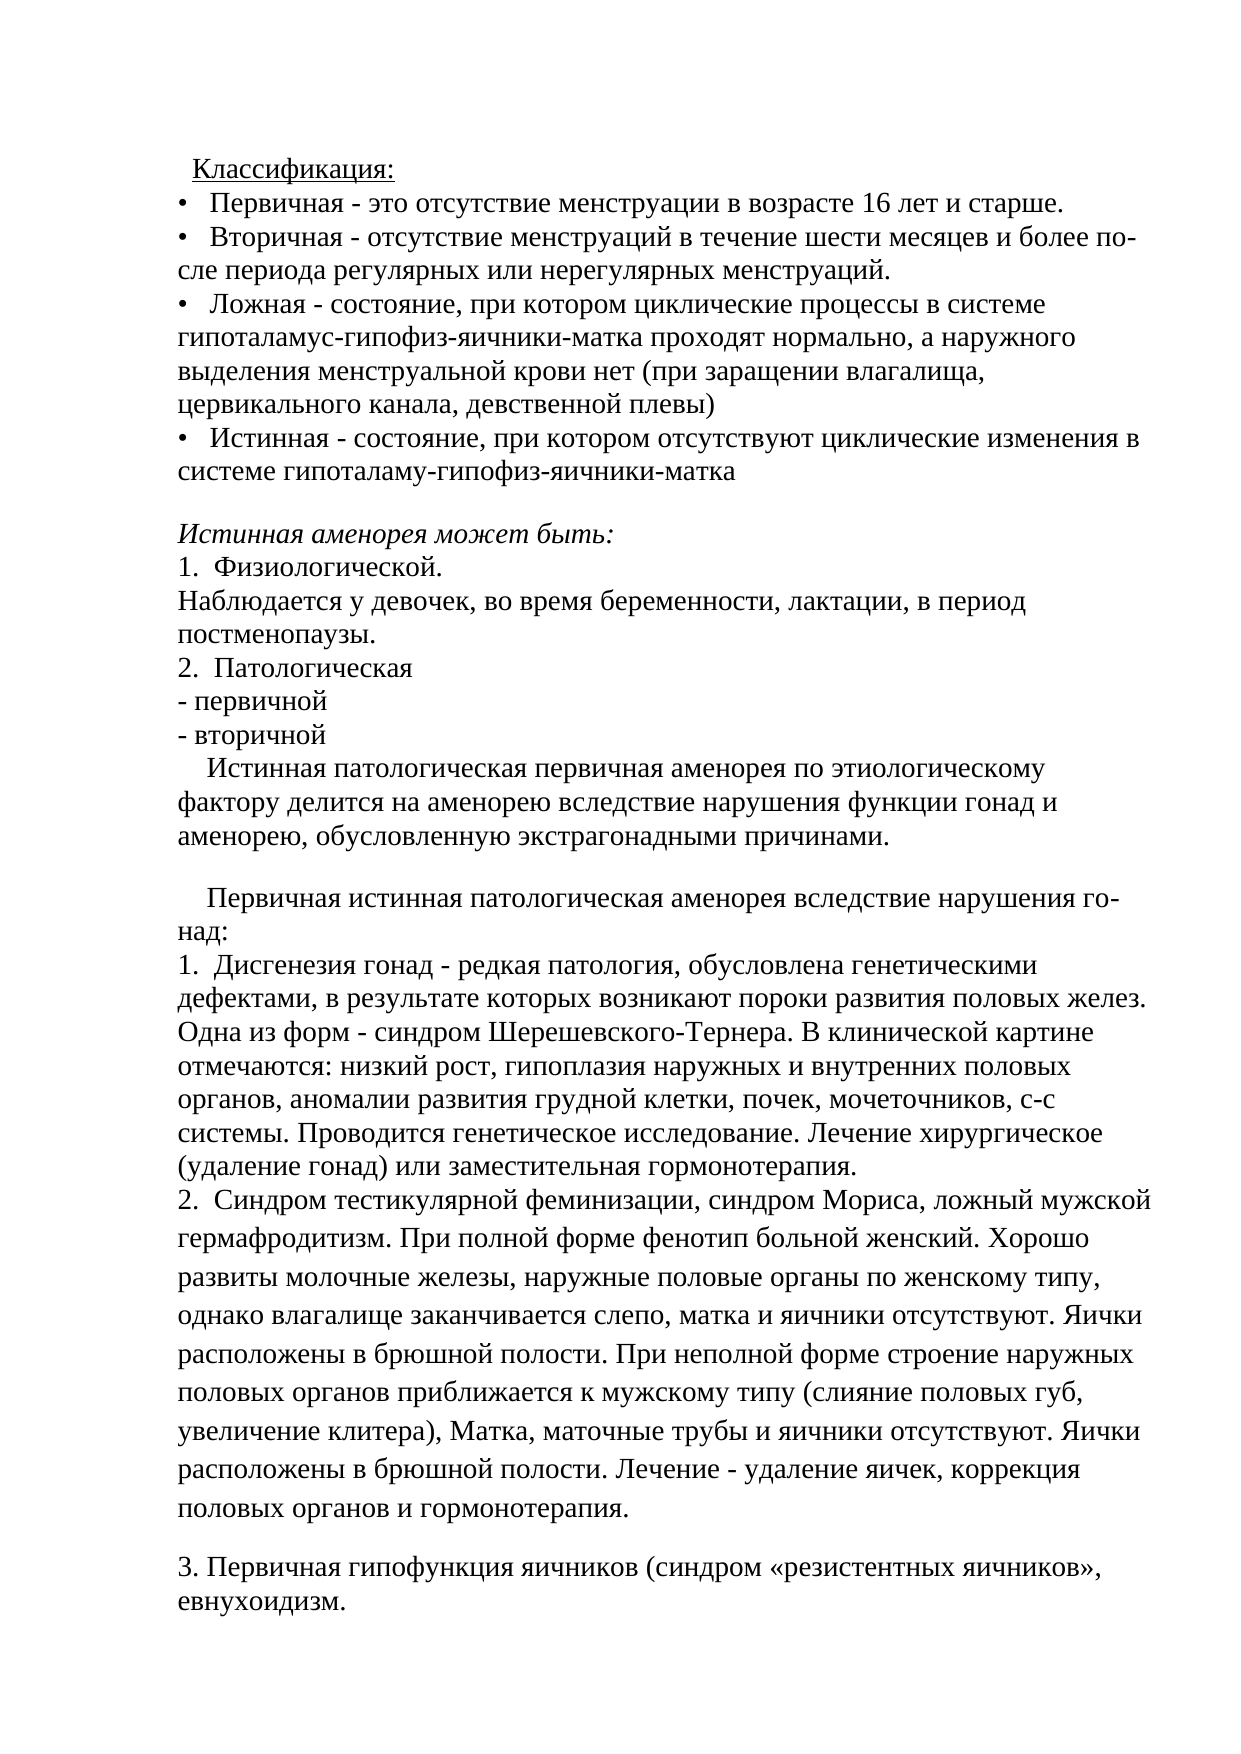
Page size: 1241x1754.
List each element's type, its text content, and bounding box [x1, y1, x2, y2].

text Истинная патологическая первичная аменорея по этиологическому фактору делится на аменорею вследствие нарушения функции гонад и аменорею, обусловленную экстрагонадными причинами. [177, 751, 1152, 851]
text • Вторичная - отсутствие менструаций в течение шести месяцев и более после периода регулярных или нерегулярных менструаций. [177, 219, 1152, 286]
text 1. Дисгенезия гонад - редкая патология, обусловлена генетическими дефектами, в результате которых возникают пороки развития половых желез. Одна из форм - синдром Шерешевского-Тернера. В клинической картине отмечаются: низкий рост, гипоплазия наружных и внутренних половых органов, аномалии развития грудной клетки, почек, мочеточников, с-с системы. Проводится генетическое исследование. Лечение хирургическое (удаление гонад) или заместительная гормонотерапия. [177, 947, 1152, 1182]
text Первичная истинная патологическая аменорея вследствие нарушения гонад: [177, 880, 1152, 947]
text 1. Физиологической. Наблюдается у девочек, во время беременности, лактации, в период постменопаузы. [177, 549, 1152, 650]
text Истинная аменорея может быть: [177, 516, 1152, 549]
text • Ложная - состояние, при котором циклические процессы в системе гипоталамус-гипофиз-яичники-матка проходят нормально, а наружного выделения менструальной крови нет (при заращении влагалища, цервикального канала, девственной плевы) [177, 286, 1152, 420]
text • Истинная - состояние, при котором отсутствуют циклические изменения в системе гипоталаму-гипофиз-яичники-матка [177, 420, 1152, 487]
text Классификация: [177, 152, 1152, 185]
text 2. Синдром тестикулярной феминизации, синдром Мориса, ложный мужской гермафродитизм. При полной форме фенотип больной женский. Хорошо развиты молочные железы, наружные половые органы по женскому типу, однако влагалище заканчивается слепо, матка и яичники отсутствуют. Яички расположены в брюшной полости. При неполной форме строение наружных половых органов приближается к мужскому типу (слияние половых губ, увеличение клитера), Матка, маточные трубы и яичники отсутствуют. Яички расположены в брюшной полости. Лечение - удаление яичек, коррекция половых органов и гормонотерапия. [177, 1182, 1152, 1524]
text 2. Патологическая - первичной - вторичной [177, 650, 1152, 751]
text • Первичная - это отсутствие менструации в возрасте 16 лет и старше. [177, 185, 1152, 219]
text 3. Первичная гипофункция яичников (синдром «резистентных яичников», евнухоидизм. [177, 1549, 1152, 1617]
